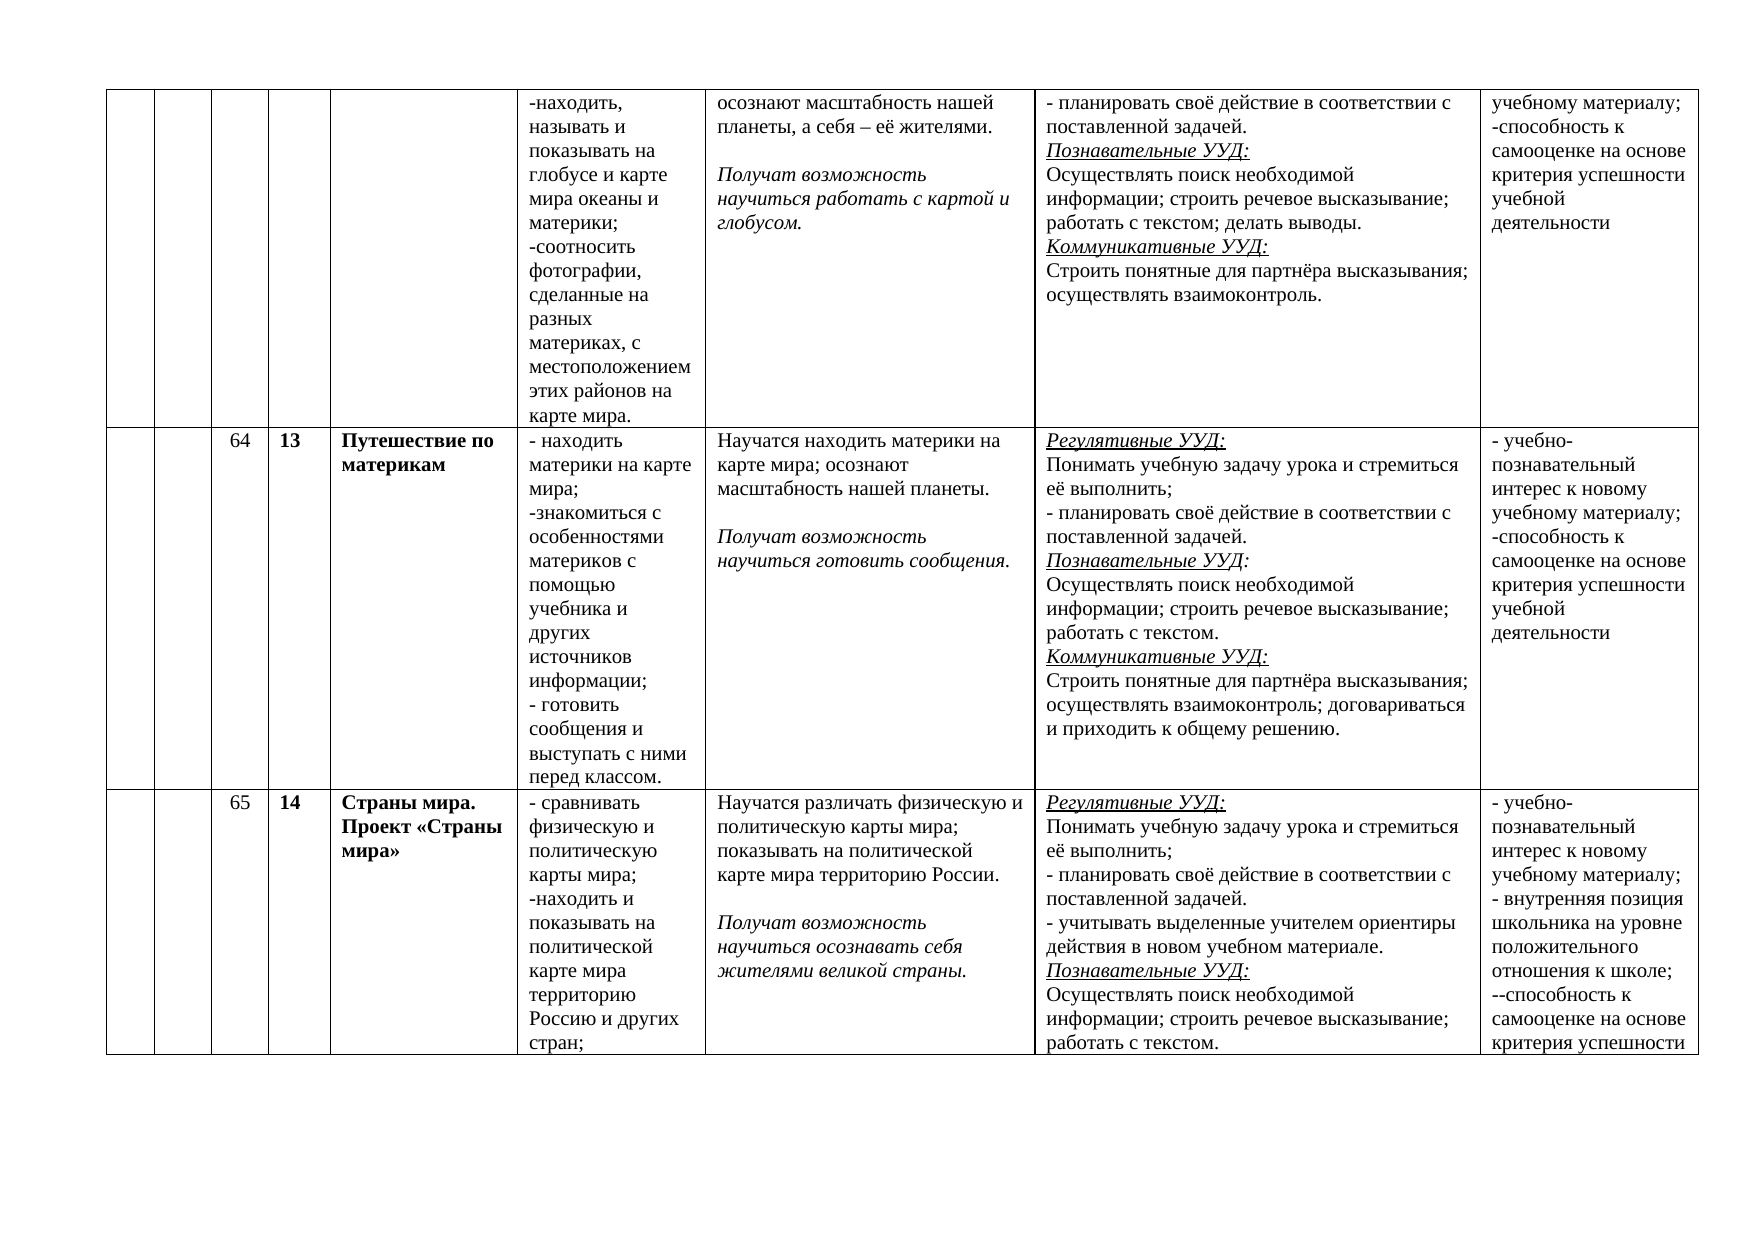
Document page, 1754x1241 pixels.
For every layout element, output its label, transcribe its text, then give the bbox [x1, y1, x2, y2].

table_cell 63 [212, 90, 268, 427]
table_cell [1481, 90, 1698, 427]
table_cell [1481, 790, 1698, 1054]
table_cell Научатся находить материки на карте мира; осознают масштабность нашей планеты. Получат возможность научиться готовить сообщения. [706, 428, 1034, 788]
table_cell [706, 790, 1034, 1054]
table_cell [107, 90, 154, 427]
table_cell [155, 790, 211, 1054]
table_cell [107, 428, 154, 788]
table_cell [518, 790, 705, 1054]
table_cell - учебно-познавательный интерес к новому учебному материалу; -способность к самооценке на основе критерия успешности учебной деятельности [1481, 428, 1698, 788]
table_cell Регулятивные УУД: Понимать учебную задачу урока и стремиться её выполнить; - планировать своё действие в соответствии с поставленной задачей. Познавательные УУД: Осуществлять поиск необходимой информации; строить речевое высказывание; работать с текстом. Коммуникативные УУД: Строить понятные для партнёра высказывания; осуществлять взаимоконтроль; договариваться и приходить к общему решению. [1036, 428, 1480, 788]
table_cell 12 [269, 90, 330, 427]
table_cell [518, 90, 705, 427]
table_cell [331, 790, 517, 1054]
table_cell [155, 428, 211, 788]
table_cell [155, 90, 211, 427]
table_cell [331, 90, 517, 427]
table_cell [107, 790, 154, 1054]
table_cell 13 [269, 428, 330, 788]
table_cell Путешествие по материкам [331, 428, 517, 788]
table_cell 14 [269, 790, 330, 1054]
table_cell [706, 90, 1034, 427]
table_cell 65 [212, 790, 268, 1054]
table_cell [1036, 90, 1480, 427]
table_cell - находить материки на карте мира; -знакомиться с особенностями материков с помощью учебника и других источников информации; - готовить сообщения и выступать с ними перед классом. [518, 428, 705, 788]
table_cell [1036, 790, 1480, 1054]
table_cell 64 [212, 428, 268, 788]
